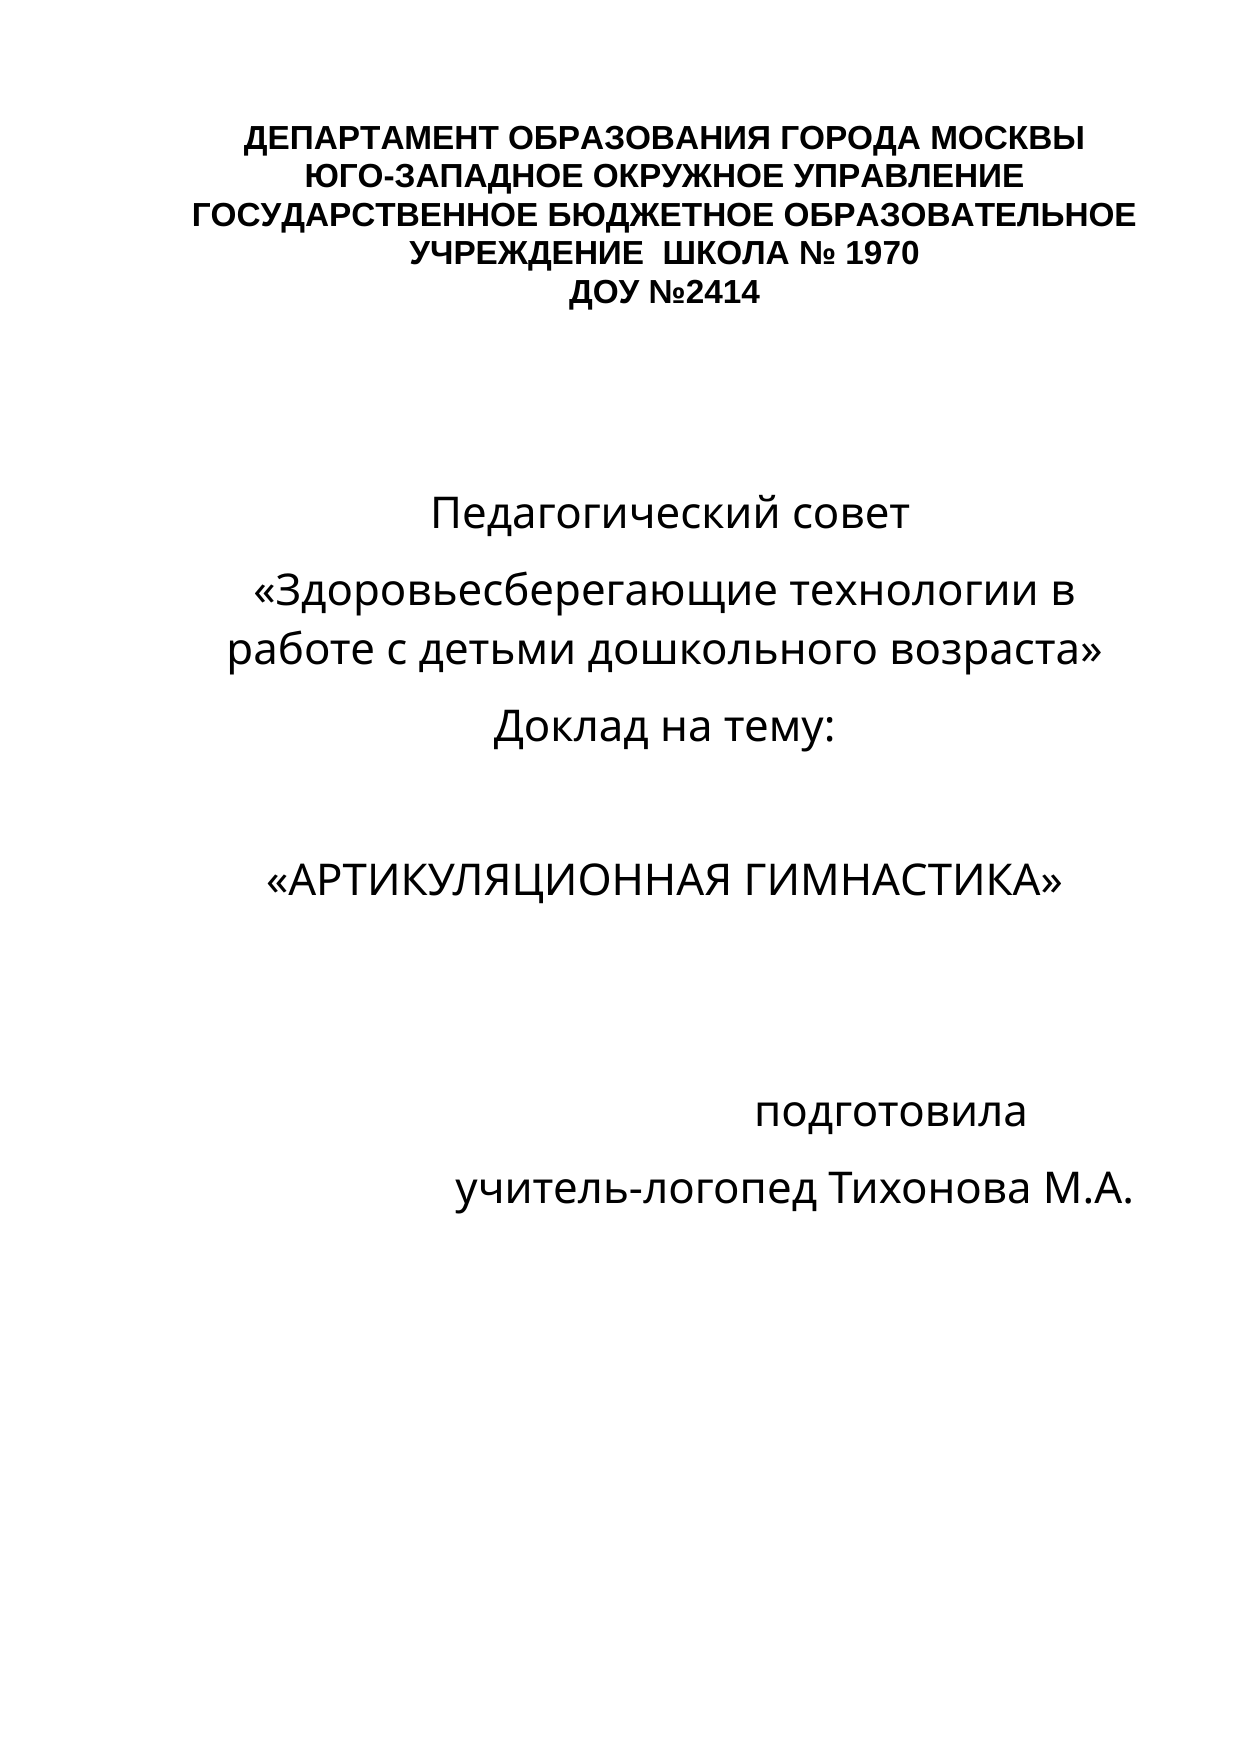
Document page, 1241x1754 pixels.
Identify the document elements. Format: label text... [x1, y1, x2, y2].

text Доклад на тему: [177, 695, 1152, 754]
text «АРТИКУЛЯЦИОННАЯ ГИМНАСТИКА» [177, 849, 1152, 908]
text ДОУ №2414 [177, 272, 1152, 310]
text подготовила [177, 1080, 1152, 1139]
text «Здоровьесберегающие технологии в работе с детьми дошкольного возраста» [177, 558, 1152, 678]
text учитель-логопед Тихонова М.А. [177, 1157, 1152, 1216]
text Педагогический совет [177, 481, 1152, 541]
text ЮГО-ЗАПАДНОЕ ОКРУЖНОЕ УПРАВЛЕНИЕ ГОСУДАРСТВЕННОЕ БЮДЖЕТНОЕ ОБРАЗОВАТЕЛЬНОЕ УЧРЕЖДЕНИЕ ШКОЛА № 1970 [177, 157, 1152, 272]
text ДЕПАРТАМЕНТ ОБРАЗОВАНИЯ ГОРОДА МОСКВЫ [177, 118, 1152, 157]
